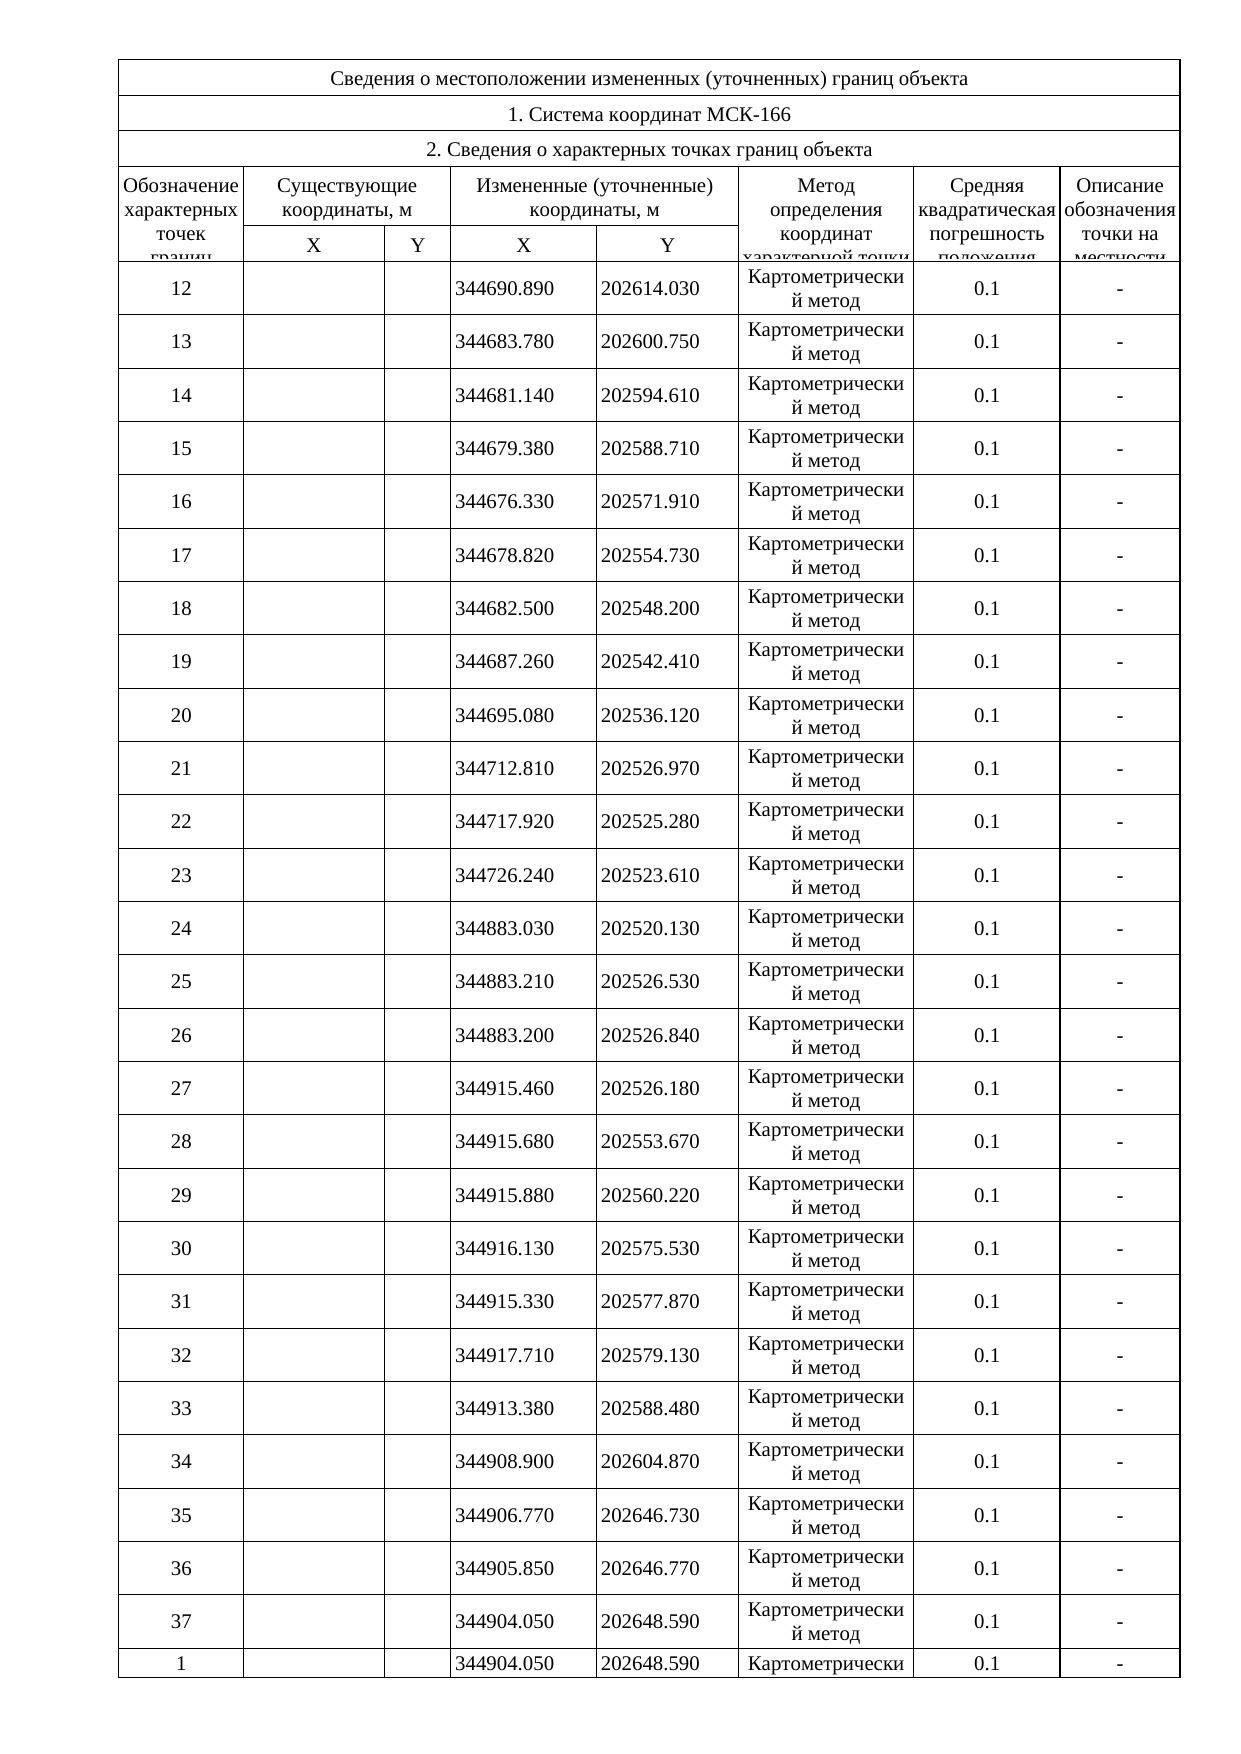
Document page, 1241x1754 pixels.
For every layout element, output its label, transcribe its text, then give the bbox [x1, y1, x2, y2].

table_cell [244, 689, 384, 741]
table_cell [385, 955, 450, 1007]
table_cell 202523.610 [597, 849, 738, 901]
table_cell 15 [119, 422, 243, 474]
table_cell [244, 795, 384, 847]
table_cell 19 [119, 635, 243, 687]
table_cell [385, 1169, 450, 1221]
table_header Сведения о местоположении измененных (уточненных) границ объекта [119, 60, 1179, 94]
table_cell 0.1 [914, 955, 1059, 1007]
table_cell Картометрический метод [739, 1382, 913, 1434]
table_cell [244, 1382, 384, 1434]
table_cell - [1061, 1382, 1179, 1434]
table_cell [385, 795, 450, 847]
table_cell 2. Сведения о характерных точках границ объекта [119, 131, 1179, 166]
table_cell 0.1 [914, 849, 1059, 901]
table_cell - [1061, 262, 1179, 314]
table_cell - [1061, 1435, 1179, 1487]
table_cell 344906.770 [451, 1489, 596, 1541]
table_cell [244, 1435, 384, 1487]
table_cell 16 [119, 475, 243, 527]
table_cell 0.1 [914, 262, 1059, 314]
table_cell 344915.680 [451, 1115, 596, 1167]
table_cell - [1061, 795, 1179, 847]
table_cell 30 [119, 1222, 243, 1274]
table_cell 33 [119, 1382, 243, 1434]
table_cell 202526.530 [597, 955, 738, 1007]
table_cell 22 [119, 795, 243, 847]
table_cell 202560.220 [597, 1169, 738, 1221]
table_cell [244, 262, 384, 314]
table_cell - [1061, 1595, 1179, 1647]
table_cell 344717.920 [451, 795, 596, 847]
table_cell - [1061, 849, 1179, 901]
table_cell [385, 1435, 450, 1487]
table_cell - [1061, 475, 1179, 527]
table_cell Картометрический метод [739, 1115, 913, 1167]
table_cell Картометрический метод [739, 262, 913, 314]
table_cell - [1061, 1115, 1179, 1167]
table_cell [385, 849, 450, 901]
table_cell - [1061, 955, 1179, 1007]
table_cell 202575.530 [597, 1222, 738, 1274]
table_cell [244, 1329, 384, 1381]
table_cell Измененные (уточненные) координаты, м [451, 167, 738, 225]
table_cell 202525.280 [597, 795, 738, 847]
table_cell 344695.080 [451, 689, 596, 741]
table_cell - [1061, 529, 1179, 581]
table_cell - [1061, 1649, 1179, 1677]
table_cell 344678.820 [451, 529, 596, 581]
table_cell 0.1 [914, 795, 1059, 847]
table_cell Картометрический метод [739, 795, 913, 847]
table_cell 202526.970 [597, 742, 738, 794]
table_cell 202579.130 [597, 1329, 738, 1381]
table_cell 0.1 [914, 1115, 1059, 1167]
table_cell 26 [119, 1009, 243, 1061]
table_cell 1 [119, 1649, 243, 1677]
table_cell 0.1 [914, 1275, 1059, 1327]
table_cell 202648.590 [597, 1649, 738, 1677]
table_cell 37 [119, 1595, 243, 1647]
table_cell 18 [119, 582, 243, 634]
table_cell [385, 1649, 450, 1677]
table_cell [244, 1489, 384, 1541]
table_cell 344913.380 [451, 1382, 596, 1434]
table_cell Картометрический метод [739, 1062, 913, 1114]
table_cell 0.1 [914, 635, 1059, 687]
table_cell [244, 902, 384, 954]
table_cell - [1061, 582, 1179, 634]
table_cell [244, 1115, 384, 1167]
table_cell 344883.210 [451, 955, 596, 1007]
table_cell [244, 582, 384, 634]
table_cell 0.1 [914, 1489, 1059, 1541]
table_cell 344915.880 [451, 1169, 596, 1221]
table_cell [385, 582, 450, 634]
table_cell X [244, 226, 384, 261]
table_cell [244, 529, 384, 581]
table_cell 36 [119, 1542, 243, 1594]
table_cell [244, 475, 384, 527]
table_cell 202588.710 [597, 422, 738, 474]
table_cell 20 [119, 689, 243, 741]
table_cell - [1061, 1222, 1179, 1274]
table_cell 0.1 [914, 742, 1059, 794]
table_cell - [1061, 1489, 1179, 1541]
table_cell 34 [119, 1435, 243, 1487]
table_cell 0.1 [914, 1062, 1059, 1114]
table_cell [244, 955, 384, 1007]
table_cell Y [597, 226, 738, 261]
table_cell - [1061, 1329, 1179, 1381]
table_cell 202604.870 [597, 1435, 738, 1487]
table_cell [385, 635, 450, 687]
table_cell 202542.410 [597, 635, 738, 687]
table_cell 0.1 [914, 1329, 1059, 1381]
table_cell Картометрический метод [739, 902, 913, 954]
table_cell [385, 902, 450, 954]
table_cell Картометрический метод [739, 315, 913, 367]
table_cell Картометрический метод [739, 1595, 913, 1647]
table_cell 23 [119, 849, 243, 901]
table_cell Картометрический метод [739, 1222, 913, 1274]
table_cell Картометрический метод [739, 1009, 913, 1061]
table_cell [244, 422, 384, 474]
table_cell [385, 689, 450, 741]
table_cell 29 [119, 1169, 243, 1221]
table_cell 0.1 [914, 1169, 1059, 1221]
table_cell [385, 1382, 450, 1434]
table_cell 344904.050 [451, 1649, 596, 1677]
table_cell Картометрический метод [739, 475, 913, 527]
table_cell [244, 635, 384, 687]
table_cell 0.1 [914, 1382, 1059, 1434]
table_cell Обозначение характерных точек границ [119, 167, 243, 261]
table_cell 17 [119, 529, 243, 581]
table_cell 344682.500 [451, 582, 596, 634]
table_cell 12 [119, 262, 243, 314]
table_cell 24 [119, 902, 243, 954]
table_cell [385, 1275, 450, 1327]
table_cell Картометрический метод [739, 529, 913, 581]
table_cell 31 [119, 1275, 243, 1327]
table_cell [244, 849, 384, 901]
table_cell [244, 369, 384, 421]
table_cell 344676.330 [451, 475, 596, 527]
table_cell 344681.140 [451, 369, 596, 421]
table_cell 202646.730 [597, 1489, 738, 1541]
table_cell - [1061, 689, 1179, 741]
table_cell [244, 1062, 384, 1114]
table_cell [385, 1329, 450, 1381]
table_cell 202594.610 [597, 369, 738, 421]
table_cell 0.1 [914, 902, 1059, 954]
table_cell - [1061, 369, 1179, 421]
table_cell 0.1 [914, 369, 1059, 421]
table_cell Средняя квадратическая погрешность положения характерной точки (Mt), м [914, 167, 1059, 261]
table_cell 202571.910 [597, 475, 738, 527]
table_cell - [1061, 1009, 1179, 1061]
table_cell Картометрический метод [739, 635, 913, 687]
table_cell 0.1 [914, 1009, 1059, 1061]
table_cell 202614.030 [597, 262, 738, 314]
table_cell 0.1 [914, 1542, 1059, 1594]
table_cell 202577.870 [597, 1275, 738, 1327]
table_cell [385, 1222, 450, 1274]
table_cell [244, 1009, 384, 1061]
table_cell [385, 1009, 450, 1061]
table_cell 202600.750 [597, 315, 738, 367]
table_cell Картометрический метод [739, 849, 913, 901]
table_cell [385, 1062, 450, 1114]
table_cell Метод определения координат характерной точки [739, 167, 913, 261]
table_cell 344915.460 [451, 1062, 596, 1114]
table_cell [385, 1115, 450, 1167]
table_cell 0.1 [914, 529, 1059, 581]
table_cell 202526.180 [597, 1062, 738, 1114]
table_cell 21 [119, 742, 243, 794]
table_cell Картометрический метод [739, 1649, 913, 1677]
table_cell 202536.120 [597, 689, 738, 741]
table_cell - [1061, 902, 1179, 954]
table_cell 0.1 [914, 582, 1059, 634]
table_cell [385, 475, 450, 527]
table_cell Картометрический метод [739, 1489, 913, 1541]
table_cell [385, 422, 450, 474]
table_cell - [1061, 1169, 1179, 1221]
table_cell 1. Система координат МСК-166 [119, 96, 1179, 130]
table_cell 344687.260 [451, 635, 596, 687]
table_cell 344915.330 [451, 1275, 596, 1327]
table_cell 0.1 [914, 422, 1059, 474]
table_cell [385, 315, 450, 367]
table_cell - [1061, 742, 1179, 794]
table_cell Картометрический метод [739, 1542, 913, 1594]
table_cell Картометрический метод [739, 1169, 913, 1221]
table_cell Картометрический метод [739, 369, 913, 421]
table_cell [244, 1649, 384, 1677]
table_cell 0.1 [914, 1649, 1059, 1677]
table_cell 344916.130 [451, 1222, 596, 1274]
table_cell [244, 1542, 384, 1594]
table_cell 0.1 [914, 689, 1059, 741]
table_cell 27 [119, 1062, 243, 1114]
table_cell 13 [119, 315, 243, 367]
table_cell 25 [119, 955, 243, 1007]
table_cell X [451, 226, 596, 261]
table_cell 202646.770 [597, 1542, 738, 1594]
table_cell 32 [119, 1329, 243, 1381]
table_cell Существующие координаты, м [244, 167, 450, 225]
table_cell 202553.670 [597, 1115, 738, 1167]
table_cell [385, 262, 450, 314]
table_cell 344690.890 [451, 262, 596, 314]
table_cell [244, 1222, 384, 1274]
table_cell 344904.050 [451, 1595, 596, 1647]
table_cell 344883.200 [451, 1009, 596, 1061]
table_cell 0.1 [914, 1435, 1059, 1487]
table_cell 202548.200 [597, 582, 738, 634]
table_cell [385, 369, 450, 421]
table_cell - [1061, 1275, 1179, 1327]
table_cell 0.1 [914, 315, 1059, 367]
table_cell 0.1 [914, 1595, 1059, 1647]
table_cell - [1061, 1062, 1179, 1114]
table_cell 35 [119, 1489, 243, 1541]
table_cell 344726.240 [451, 849, 596, 901]
table_cell Картометрический метод [739, 689, 913, 741]
table_cell Картометрический метод [739, 1275, 913, 1327]
table_cell [385, 529, 450, 581]
table_cell Картометрический метод [739, 422, 913, 474]
table_cell Картометрический метод [739, 1329, 913, 1381]
table_cell - [1061, 422, 1179, 474]
table_cell 344883.030 [451, 902, 596, 954]
table_cell 344683.780 [451, 315, 596, 367]
table_cell 0.1 [914, 1222, 1059, 1274]
table_cell 344908.900 [451, 1435, 596, 1487]
table_cell [385, 742, 450, 794]
table_cell [244, 1169, 384, 1221]
table_cell Картометрический метод [739, 1435, 913, 1487]
table_cell Описание обозначения точки на местности (при наличии) [1061, 167, 1179, 261]
table_cell 202588.480 [597, 1382, 738, 1434]
table_cell Картометрический метод [739, 742, 913, 794]
table_cell 28 [119, 1115, 243, 1167]
table_cell [244, 1275, 384, 1327]
table_cell [244, 315, 384, 367]
table_cell 202648.590 [597, 1595, 738, 1647]
table_cell [244, 1595, 384, 1647]
table_cell Картометрический метод [739, 955, 913, 1007]
table_cell 202526.840 [597, 1009, 738, 1061]
table_cell Y [385, 226, 450, 261]
table_cell [385, 1489, 450, 1541]
table_cell 202554.730 [597, 529, 738, 581]
table_cell Картометрический метод [739, 582, 913, 634]
table_cell - [1061, 635, 1179, 687]
table_cell 202520.130 [597, 902, 738, 954]
table_cell 344905.850 [451, 1542, 596, 1594]
table_cell 344917.710 [451, 1329, 596, 1381]
table_cell 14 [119, 369, 243, 421]
table_cell 344712.810 [451, 742, 596, 794]
table_cell 0.1 [914, 475, 1059, 527]
table_cell - [1061, 315, 1179, 367]
table_cell 344679.380 [451, 422, 596, 474]
table_cell [385, 1595, 450, 1647]
table_cell [244, 742, 384, 794]
table_cell [385, 1542, 450, 1594]
table_cell - [1061, 1542, 1179, 1594]
